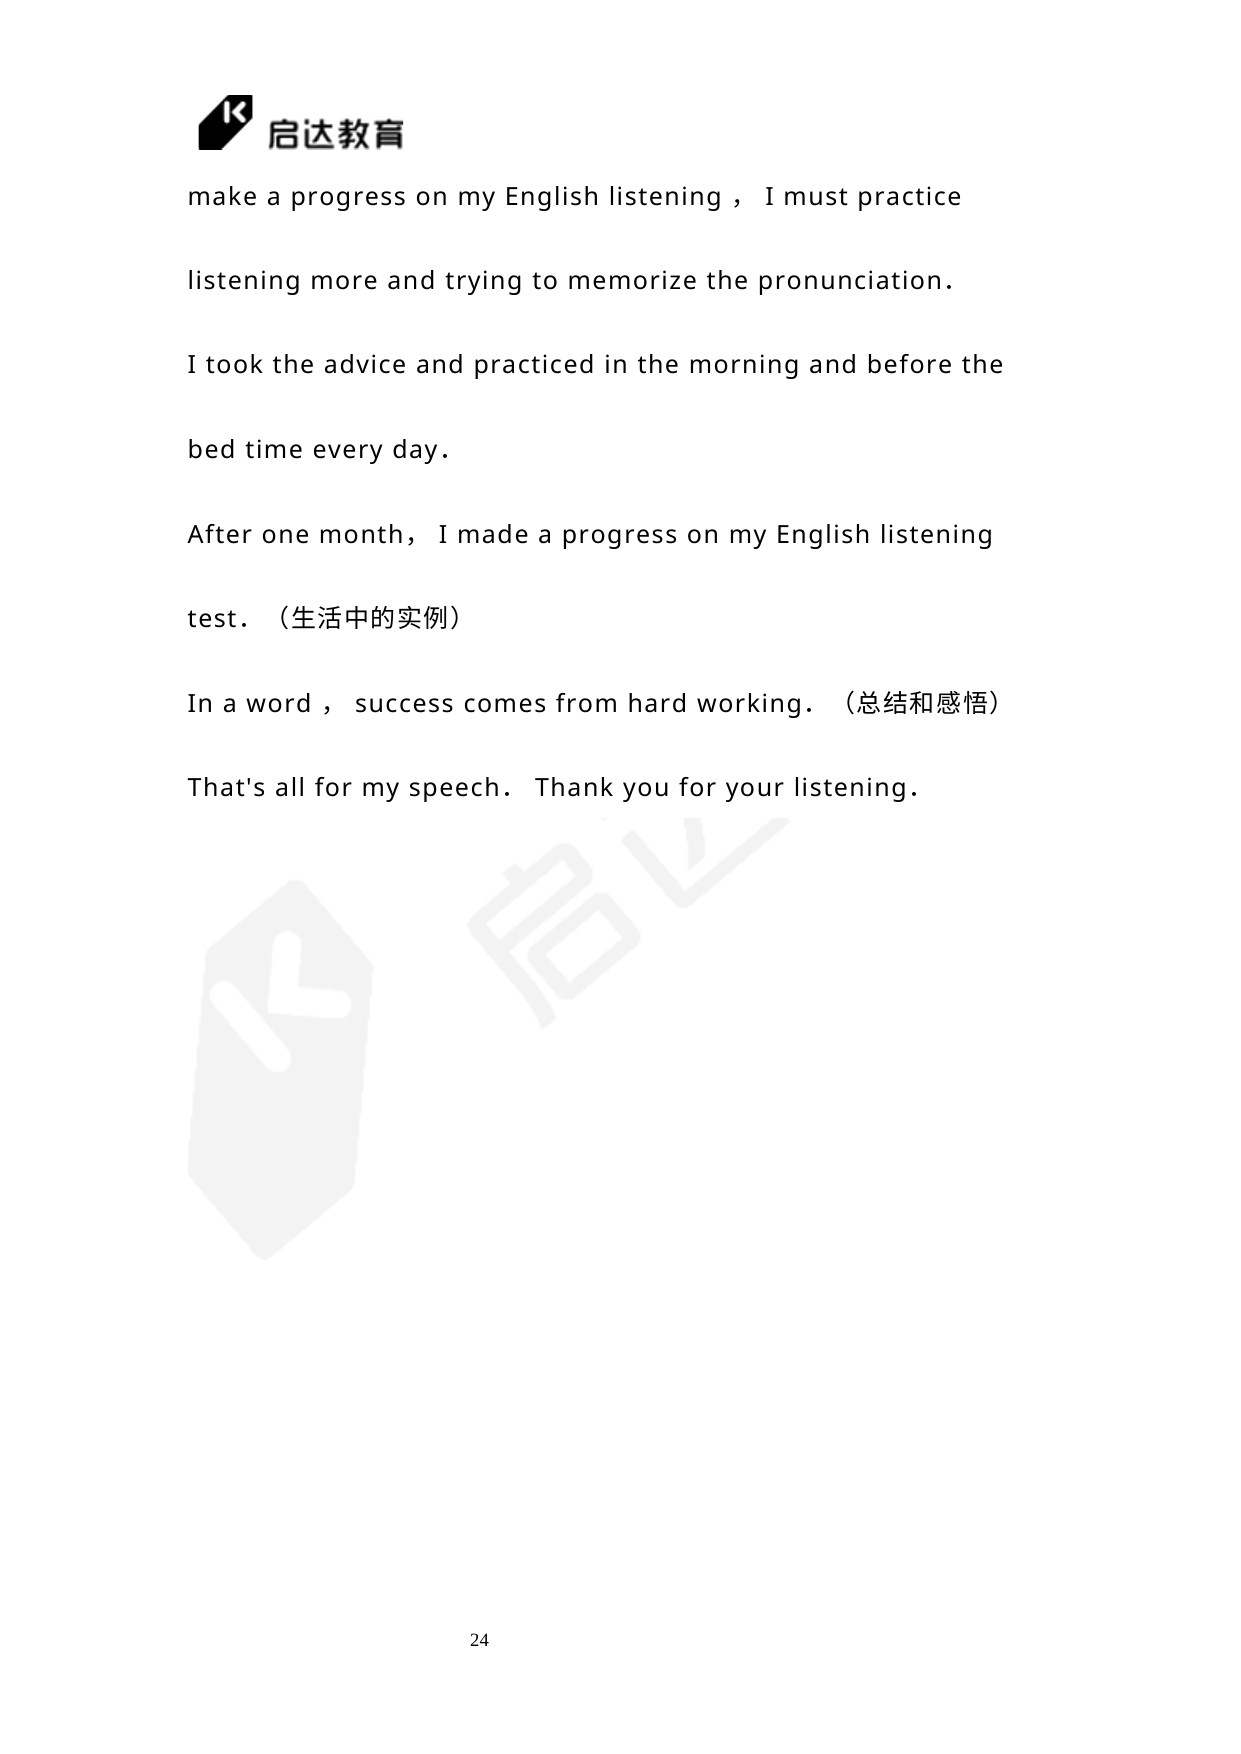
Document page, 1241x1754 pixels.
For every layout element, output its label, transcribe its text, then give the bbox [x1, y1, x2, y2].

picture [198, 95, 404, 150]
